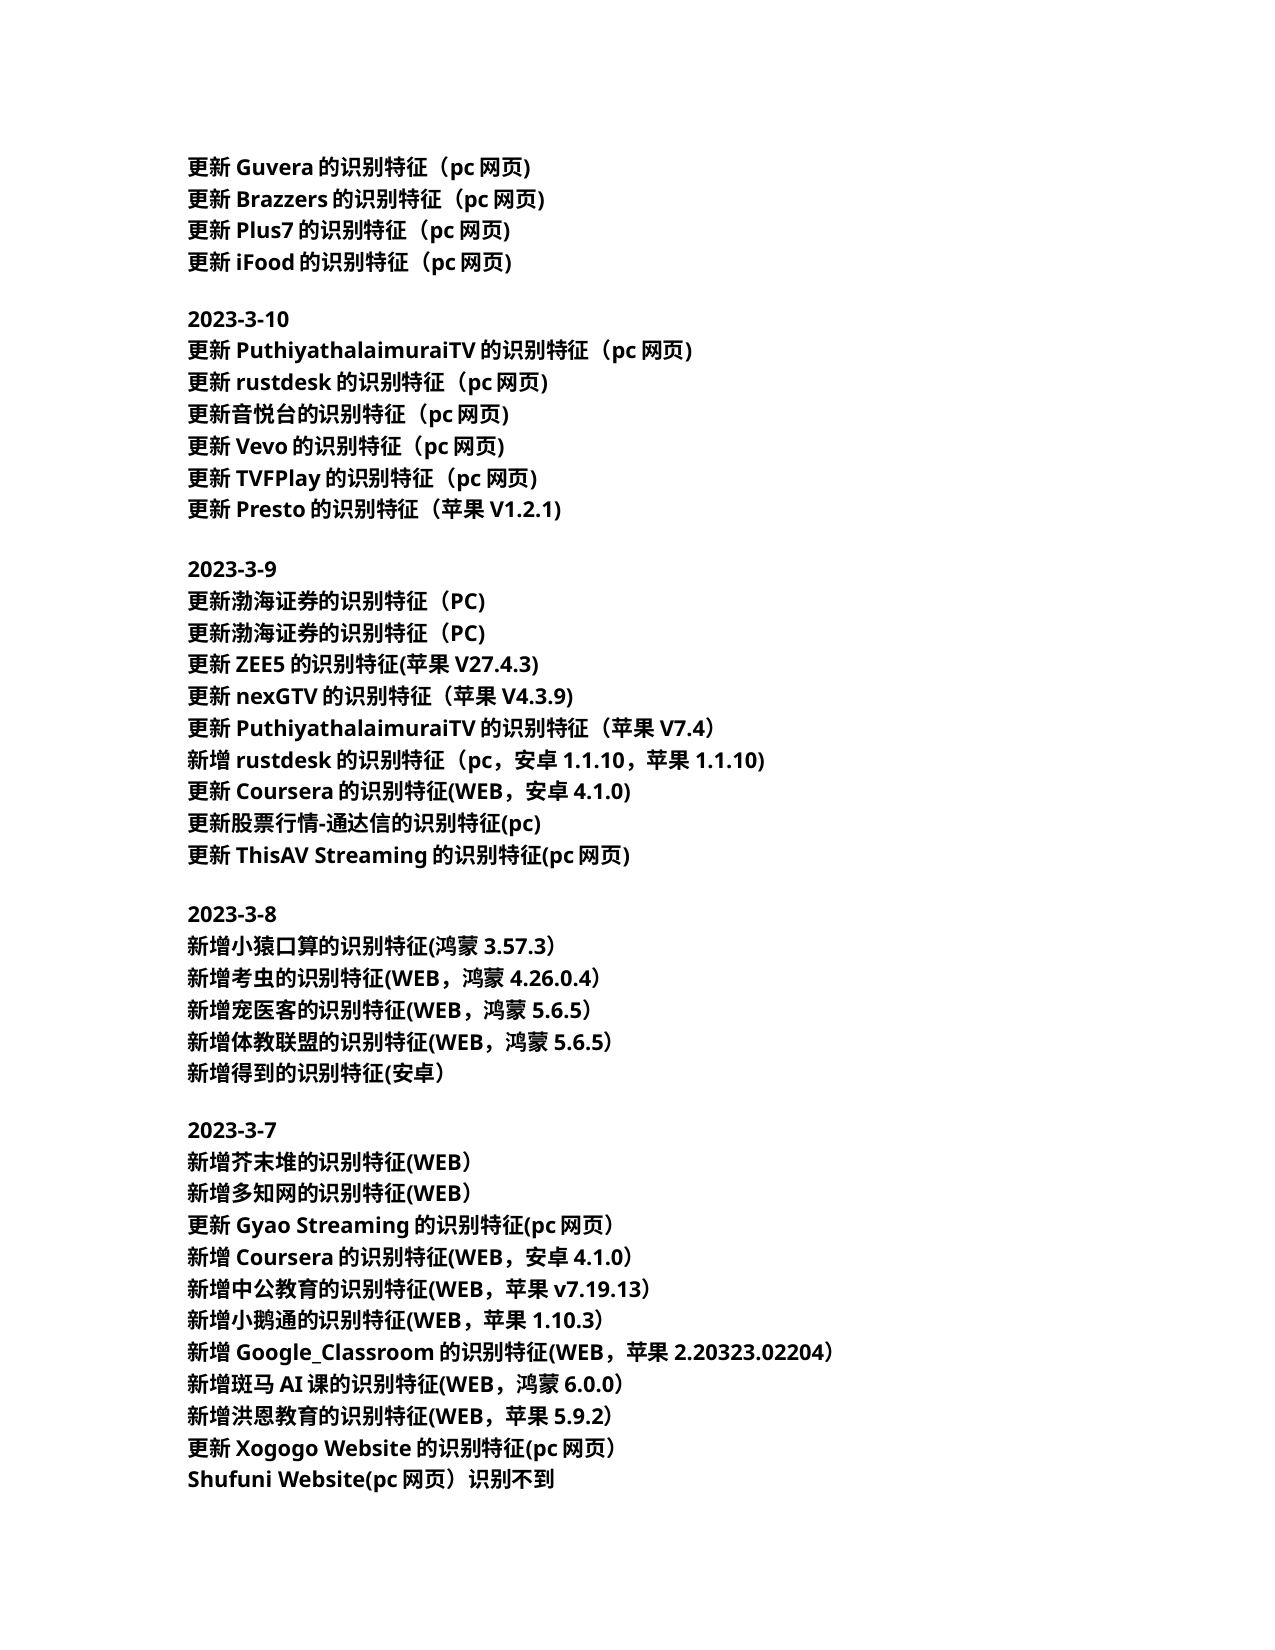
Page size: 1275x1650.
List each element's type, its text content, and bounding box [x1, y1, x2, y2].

text 更新TVFPlay的识别特征（pc网页) [187, 461, 1087, 492]
text 更新Guvera的识别特征（pc网页) [187, 150, 1087, 182]
text 更新Vevo的识别特征（pc网页) [187, 429, 1087, 461]
text 新增体教联盟的识别特征(WEB，鸿蒙5.6.5） [187, 1024, 1087, 1056]
text 2023-3-9 [187, 554, 1087, 584]
text 新增多知网的识别特征(WEB） [187, 1176, 1087, 1208]
text 更新Gyao Streaming的识别特征(pc网页） [187, 1208, 1087, 1240]
text 更新ThisAV Streaming的识别特征(pc网页) [187, 838, 1087, 870]
text 新增宠医客的识别特征(WEB，鸿蒙5.6.5） [187, 993, 1087, 1024]
text 新增得到的识别特征(安卓） [187, 1056, 1087, 1088]
text 更新渤海证券的识别特征（PC) [187, 584, 1087, 616]
text 更新Brazzers的识别特征（pc网页) [187, 182, 1087, 213]
text Shufuni Website(pc网页）识别不到 [187, 1462, 1087, 1494]
text 更新渤海证券的识别特征（PC) [187, 616, 1087, 647]
text 更新Plus7的识别特征（pc网页) [187, 213, 1087, 245]
text 更新股票行情-通达信的识别特征(pc) [187, 806, 1087, 838]
text 更新PuthiyathalaimuraiTV的识别特征（苹果V7.4） [187, 711, 1087, 743]
text 更新iFood的识别特征（pc网页) [187, 245, 1087, 277]
text 新增斑马AI课的识别特征(WEB，鸿蒙6.0.0） [187, 1367, 1087, 1399]
text 更新Xogogo Website的识别特征(pc网页） [187, 1431, 1087, 1462]
text 新增小猿口算的识别特征(鸿蒙3.57.3） [187, 929, 1087, 961]
text 新增芥末堆的识别特征(WEB） [187, 1144, 1087, 1176]
text 新增Coursera的识别特征(WEB，安卓4.1.0） [187, 1240, 1087, 1272]
text 新增小鹅通的识别特征(WEB，苹果1.10.3） [187, 1303, 1087, 1335]
text 更新rustdesk的识别特征（pc网页) [187, 365, 1087, 397]
text 2023-3-8 [187, 899, 1087, 929]
text 更新音悦台的识别特征（pc网页) [187, 397, 1087, 429]
text 更新Presto的识别特征（苹果V1.2.1) [187, 492, 1087, 524]
text 2023-3-7 [187, 1115, 1087, 1144]
text 更新ZEE5的识别特征(苹果V27.4.3) [187, 647, 1087, 679]
text 新增考虫的识别特征(WEB，鸿蒙4.26.0.4） [187, 961, 1087, 993]
text 新增Google_Classroom的识别特征(WEB，苹果2.20323.02204） [187, 1335, 1087, 1367]
text 更新Coursera的识别特征(WEB，安卓4.1.0) [187, 774, 1087, 806]
text 新增中公教育的识别特征(WEB，苹果v7.19.13） [187, 1272, 1087, 1303]
text 2023-3-10 [187, 304, 1087, 333]
text 新增洪恩教育的识别特征(WEB，苹果5.9.2） [187, 1399, 1087, 1431]
text 更新nexGTV的识别特征（苹果V4.3.9) [187, 679, 1087, 711]
text 更新PuthiyathalaimuraiTV的识别特征（pc网页) [187, 333, 1087, 365]
text 新增rustdesk的识别特征（pc，安卓1.1.10，苹果1.1.10) [187, 743, 1087, 774]
